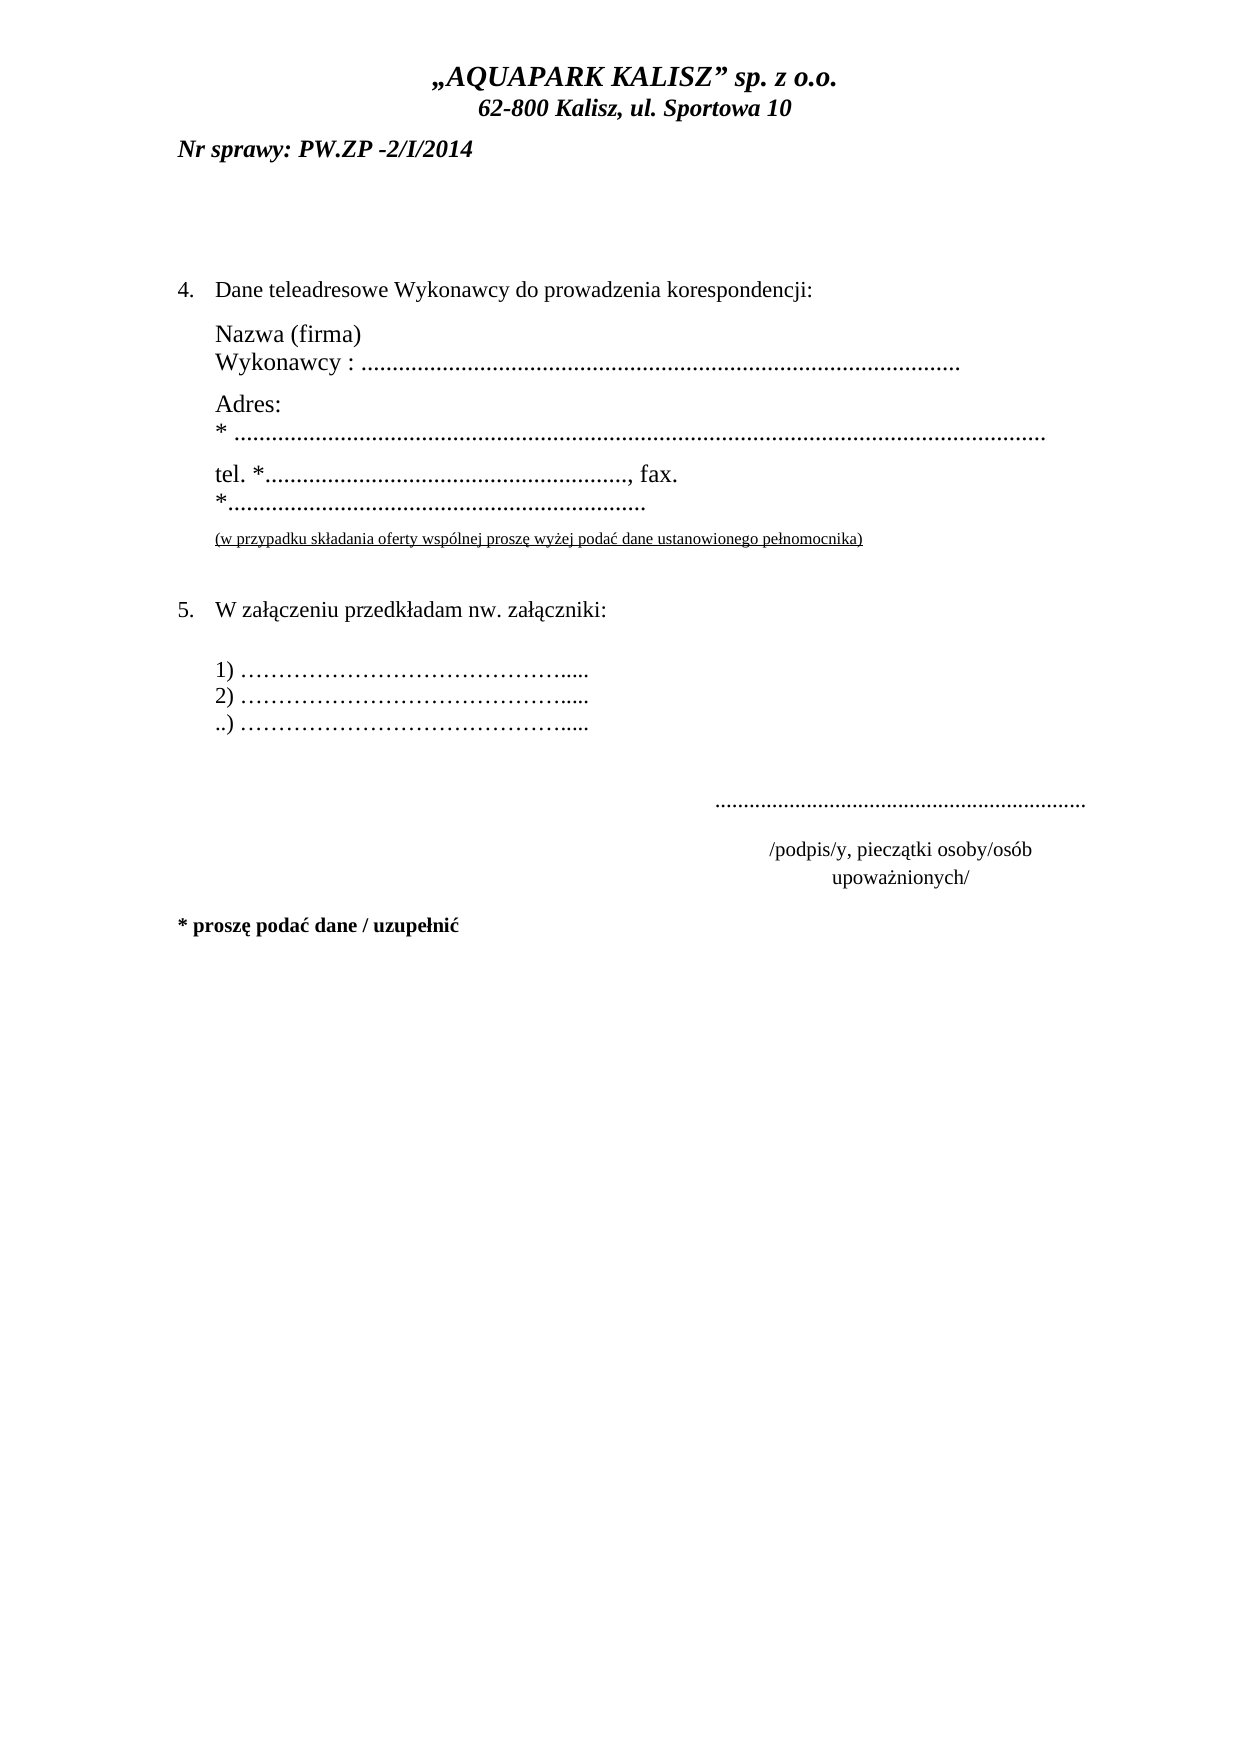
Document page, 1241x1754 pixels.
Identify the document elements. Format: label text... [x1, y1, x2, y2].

text * proszę podać dane / uzupełnić [177, 913, 1092, 937]
text Adres: * .................................................................................................................................. [215, 389, 1092, 446]
text ..) ……………………………………..... [177, 709, 1112, 735]
text (w przypadku składania oferty wspólnej proszę wyżej podać dane ustanowionego pełnomocnika) [215, 529, 1092, 548]
text tel. *.........................................................., fax. *................................................................... [215, 459, 1092, 516]
text 4. Dane teleadresowe Wykonawcy do prowadzenia korespondencji: [177, 276, 1092, 302]
text ................................................................. [709, 786, 1092, 812]
text 1) ……………………………………..... [177, 656, 1112, 682]
text 2) ……………………………………..... [177, 682, 1112, 709]
text /podpis/y, pieczątki osoby/osób upoważnionych/ [709, 837, 1092, 889]
text Nazwa (firma) Wykonawcy : ................................................................................................ [215, 319, 1092, 376]
text 5. W załączeniu przedkładam nw. załączniki: [177, 596, 1092, 622]
